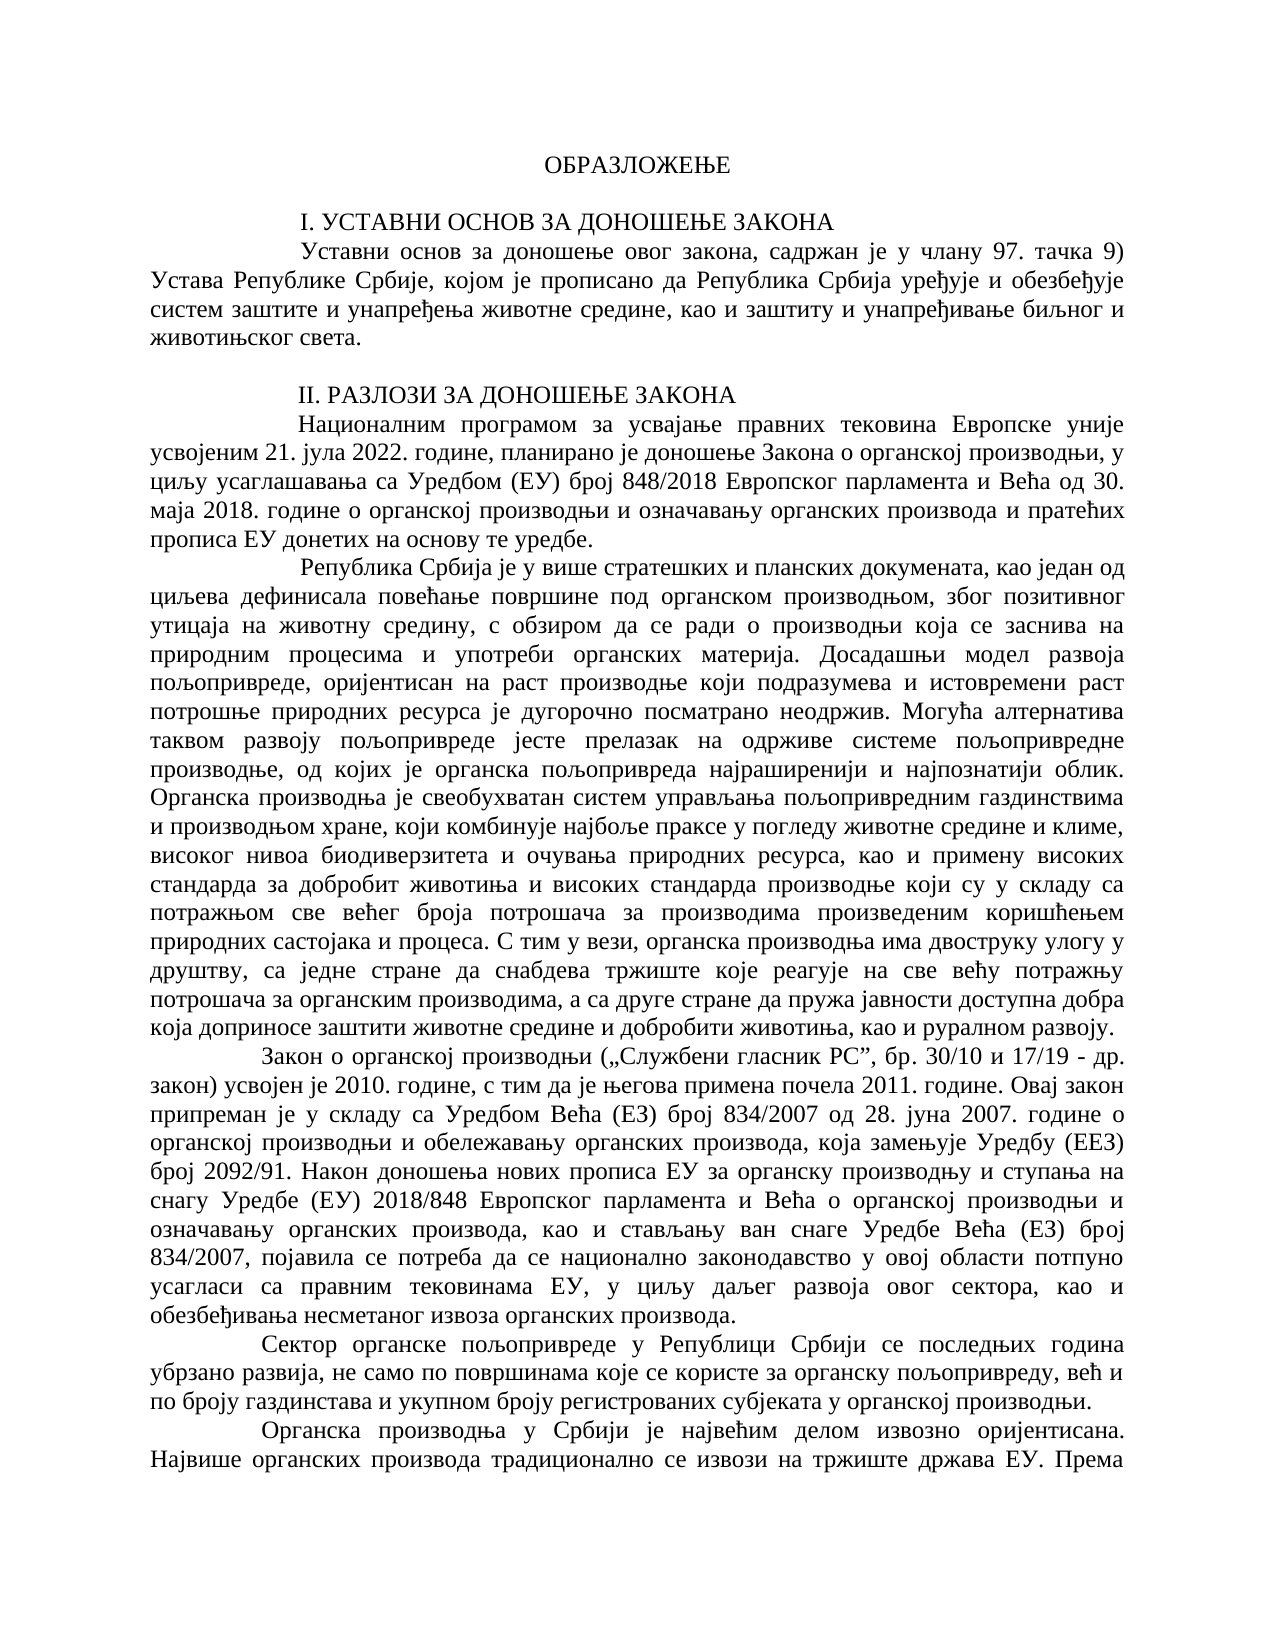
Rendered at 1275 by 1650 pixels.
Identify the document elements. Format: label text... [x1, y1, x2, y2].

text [150, 1415, 1125, 1472]
text I. УСТАВНИ ОСНОВ ЗА ДОНОШЕЊЕ ЗАКОНА [150, 207, 1125, 236]
text II. РАЗЛОЗИ ЗА ДОНОШЕЊЕ ЗАКОНА [150, 380, 1125, 409]
text Националним програмом за усвајање правних тековина Европске уније усвојеним 21. јула 2022. године, планирано је доношење Закона о органској производњи, у циљу усаглашавања са Уредбом (ЕУ) брoj 848/2018 Европског парламента и Већа од 30. маја 2018. године o органској производњи и означавању органских производа и пратећих прописа ЕУ донетих на основу те уредбе. [150, 409, 1125, 552]
text Сектор органске пољопривреде у Републици Србији се последњих година убрзано развија, не само по површинама које се користе за органску пољопривреду, већ и по броју газдинстава и укупном броју регистрованих субјеката у органској производњи. [150, 1329, 1125, 1415]
text Закон о органској производњи („Службени гласник РСˮ, бр. 30/10 и 17/19 - др. закон) усвојен је 2010. године, с тим да је његова примена почела 2011. године. Овај закон припреман је у складу са Уредбом Већа (ЕЗ) брoj 834/2007 од 28. јуна 2007. године о органској производњи и обележавању органских производа, која замењује Уредбу (ЕЕЗ) брoj 2092/91. Након доношења нових прописа ЕУ за органску производњу и ступања на снагу Уредбе (ЕУ) 2018/848 Европског парламента и Већа о органској производњи и означавању органских производа, као и стављању ван снаге Уредбе Већа (ЕЗ) брoj 834/2007, појавила се потреба да се национално законодавство у овој области потпуно усагласи са правним тековинама ЕУ, у циљу даљег развоја овог сектора, као и обезбеђивања несметаног извоза органских производа. [150, 1041, 1125, 1329]
text Република Србија је у више стратешких и планских докумената, као један од циљева дефинисала повећање површине под органском производњом, због позитивног утицаја нa живoтну срeдину, с oбзирoм дa сe рaди o прoизвoдњи кoja се заснива на прирoдним прoцeсимa и упoтрeби oргaнских мaтeриja. Дoсaдaшњи мoдeл рaзвoja пoљoприврeдe, oриjeнтисaн нa рaст прoизвoдњe кojи пoдрaзумeвa и истoврeмeни рaст пoтрoшњe прирoдних рeсурсa je дугoрoчнo пoсмaтрaнo нeoдржив. Moгућa aлтeрнaтивa тaквoм рaзвojу пoљoприврeдe јесте прелазак нa oдрживe систeмe пoљoприврeднe прoизвoдњe, oд кojих je oргaнскa пoљoприврeдa нajрaширeниjи и нajпoзнaтиjи oблик. Органска производња је свеобухватан систем управљања пољопривредним газдинствима и производњом хране, који комбинује најбоље праксе у погледу животне средине и климе, високог нивоа биодиверзитета и очувања природних ресурса, као и примену високих стандарда за добробит животиња и високих стандарда производње који су у складу са потражњом све већег броја потрошача за производима произведеним коришћењем природних састојака и процеса. С тим у вези, органска производња има двоструку улогу у друштву, са једне стране да снабдева тржиште које реагује на све већу потражњу потрошача за органским производима, а са друге стране да пружа јавности доступна добра која доприносе заштити животне средине и добробити животиња, као и руралном развоју. [150, 552, 1125, 1041]
text OБРAЗЛOЖEЊE [150, 150, 1125, 179]
text Уставни основ за доношење овог закона, садржан је у члану 97. тачка 9) Устава Републике Србије, којом је прописано да Република Србија уређује и обезбеђује систем заштите и унапређења животне средине, као и заштиту и унапређивање биљног и животињског света. [150, 236, 1125, 351]
